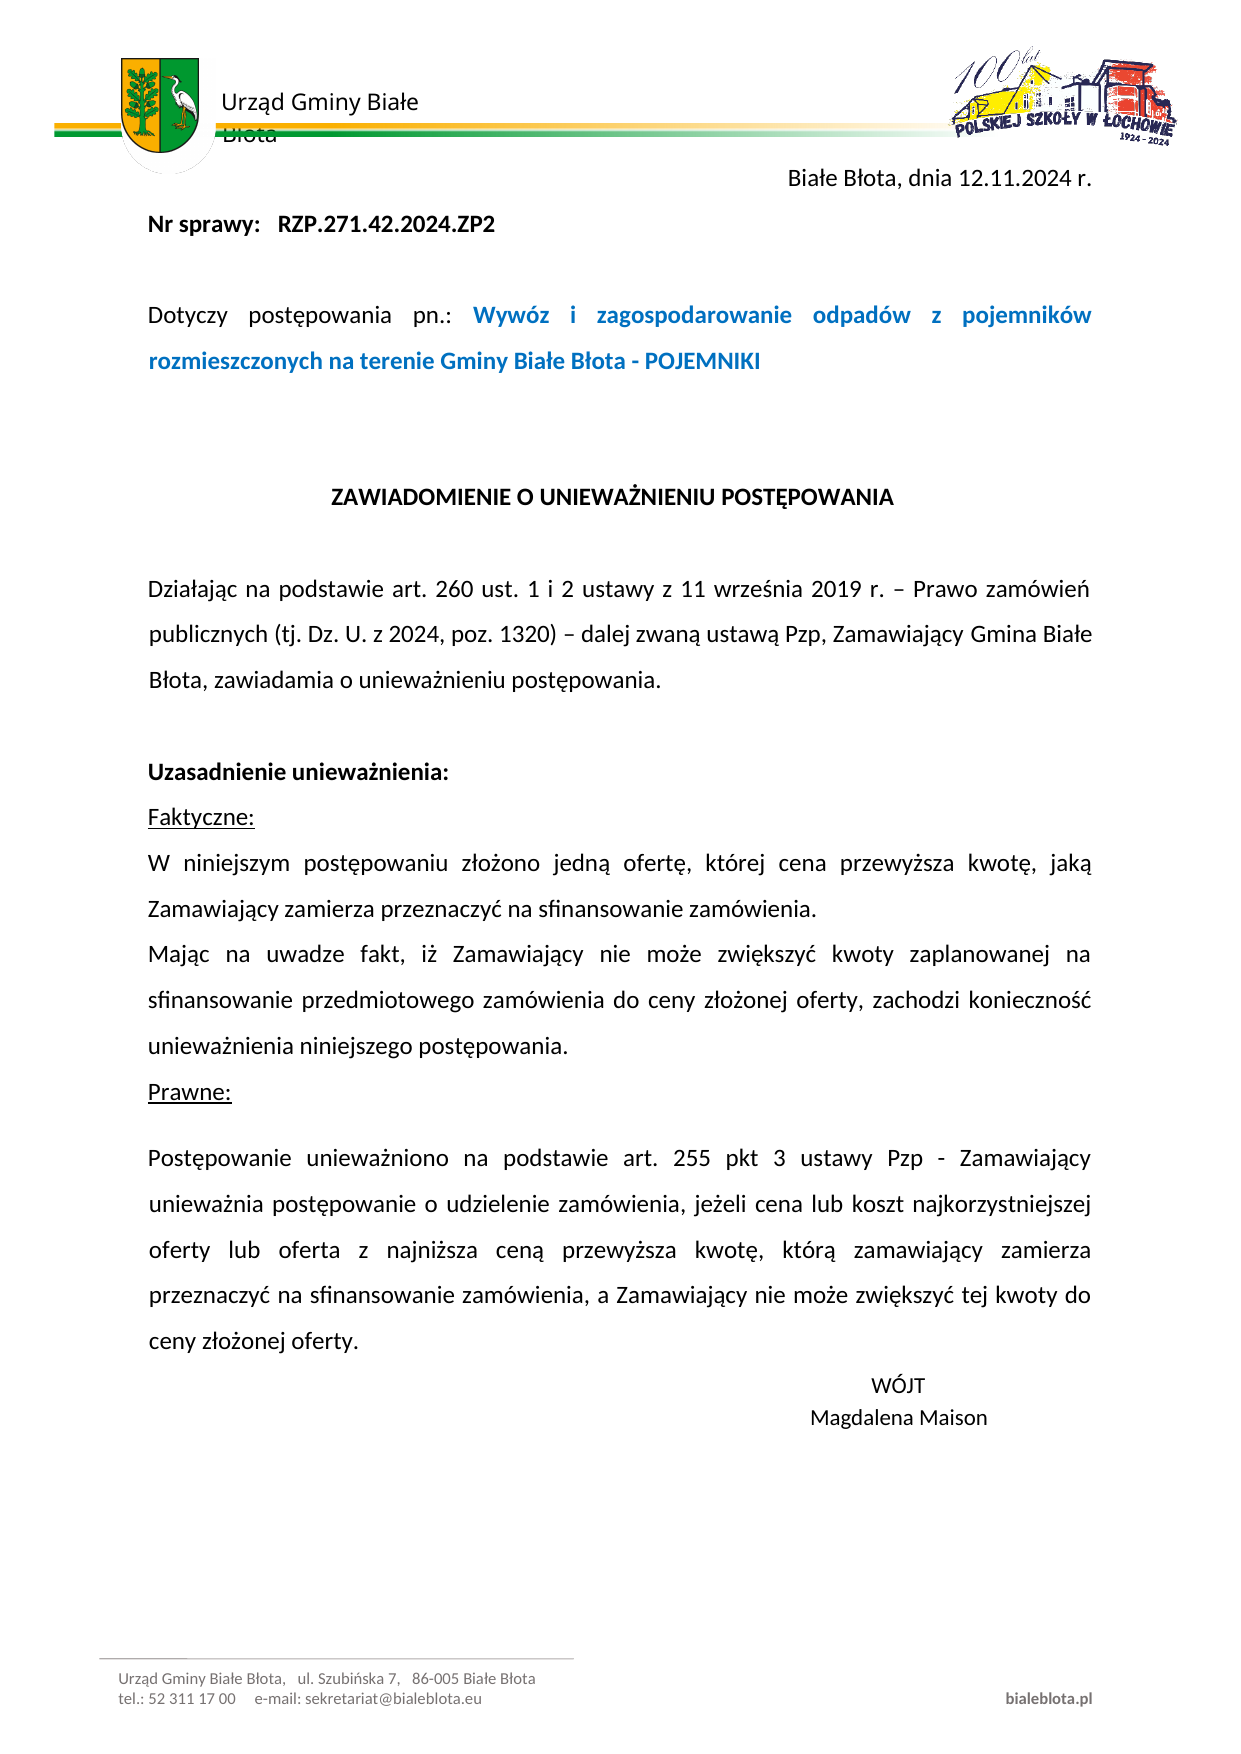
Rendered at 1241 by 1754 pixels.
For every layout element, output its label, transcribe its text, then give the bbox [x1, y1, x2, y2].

text Nr sprawy: RZP.271.42.2024.ZP2 [148, 208, 1093, 239]
text Dotyczy postępowania pn.: Wywóz i zagospodarowanie odpadów z pojemników rozmieszczonych na terenie Gminy Białe Błota - POJEMNIKI [148, 300, 1093, 376]
text WÓJT [148, 1371, 1093, 1399]
picture [54, 58, 199, 153]
picture [216, 46, 1179, 146]
list Prawne: [148, 1076, 1093, 1106]
text ZAWIADOMIENIE O UNIEWAŻNIENIU POSTĘPOWANIA [133, 481, 1093, 512]
text Uzasadnienie unieważnienia: [148, 756, 1081, 786]
text Postępowanie unieważniono na podstawie art. 255 pkt 3 ustawy Pzp - Zamawiający unieważnia postępowanie o udzielenie zamówienia, jeżeli cena lub koszt najkorzystniejszej oferty lub oferta z najniższa ceną przewyższa kwotę, którą zamawiający zamierza przeznaczyć na sfinansowanie zamówienia, a Zamawiający nie może zwiększyć tej kwoty do ceny złożonej oferty. [148, 1142, 1093, 1356]
list Faktyczne: [148, 801, 1093, 832]
text Magdalena Maison [148, 1403, 1093, 1431]
list W niniejszym postępowaniu złożono jedną ofertę, której cena przewyższa kwotę, jaką Zamawiający zamierza przeznaczyć na sfinansowanie zamówienia. [148, 847, 1093, 923]
list Mając na uwadze fakt, iż Zamawiający nie może zwiększyć kwoty zaplanowanej na sfinansowanie przedmiotowego zamówienia do ceny złożonej oferty, zachodzi konieczność unieważnienia niniejszego postępowania. [148, 939, 1093, 1061]
text Białe Błota, dnia 12.11.2024 r. [148, 162, 1093, 193]
text Działając na podstawie art. 260 ust. 1 i 2 ustawy z 11 września 2019 r. – Prawo zamówień publicznych (tj. Dz. U. z 2024, poz. 1320) – dalej zwaną ustawą Pzp, Zamawiający Gmina Białe Błota, zawiadamia o unieważnieniu postępowania. [148, 573, 1093, 695]
